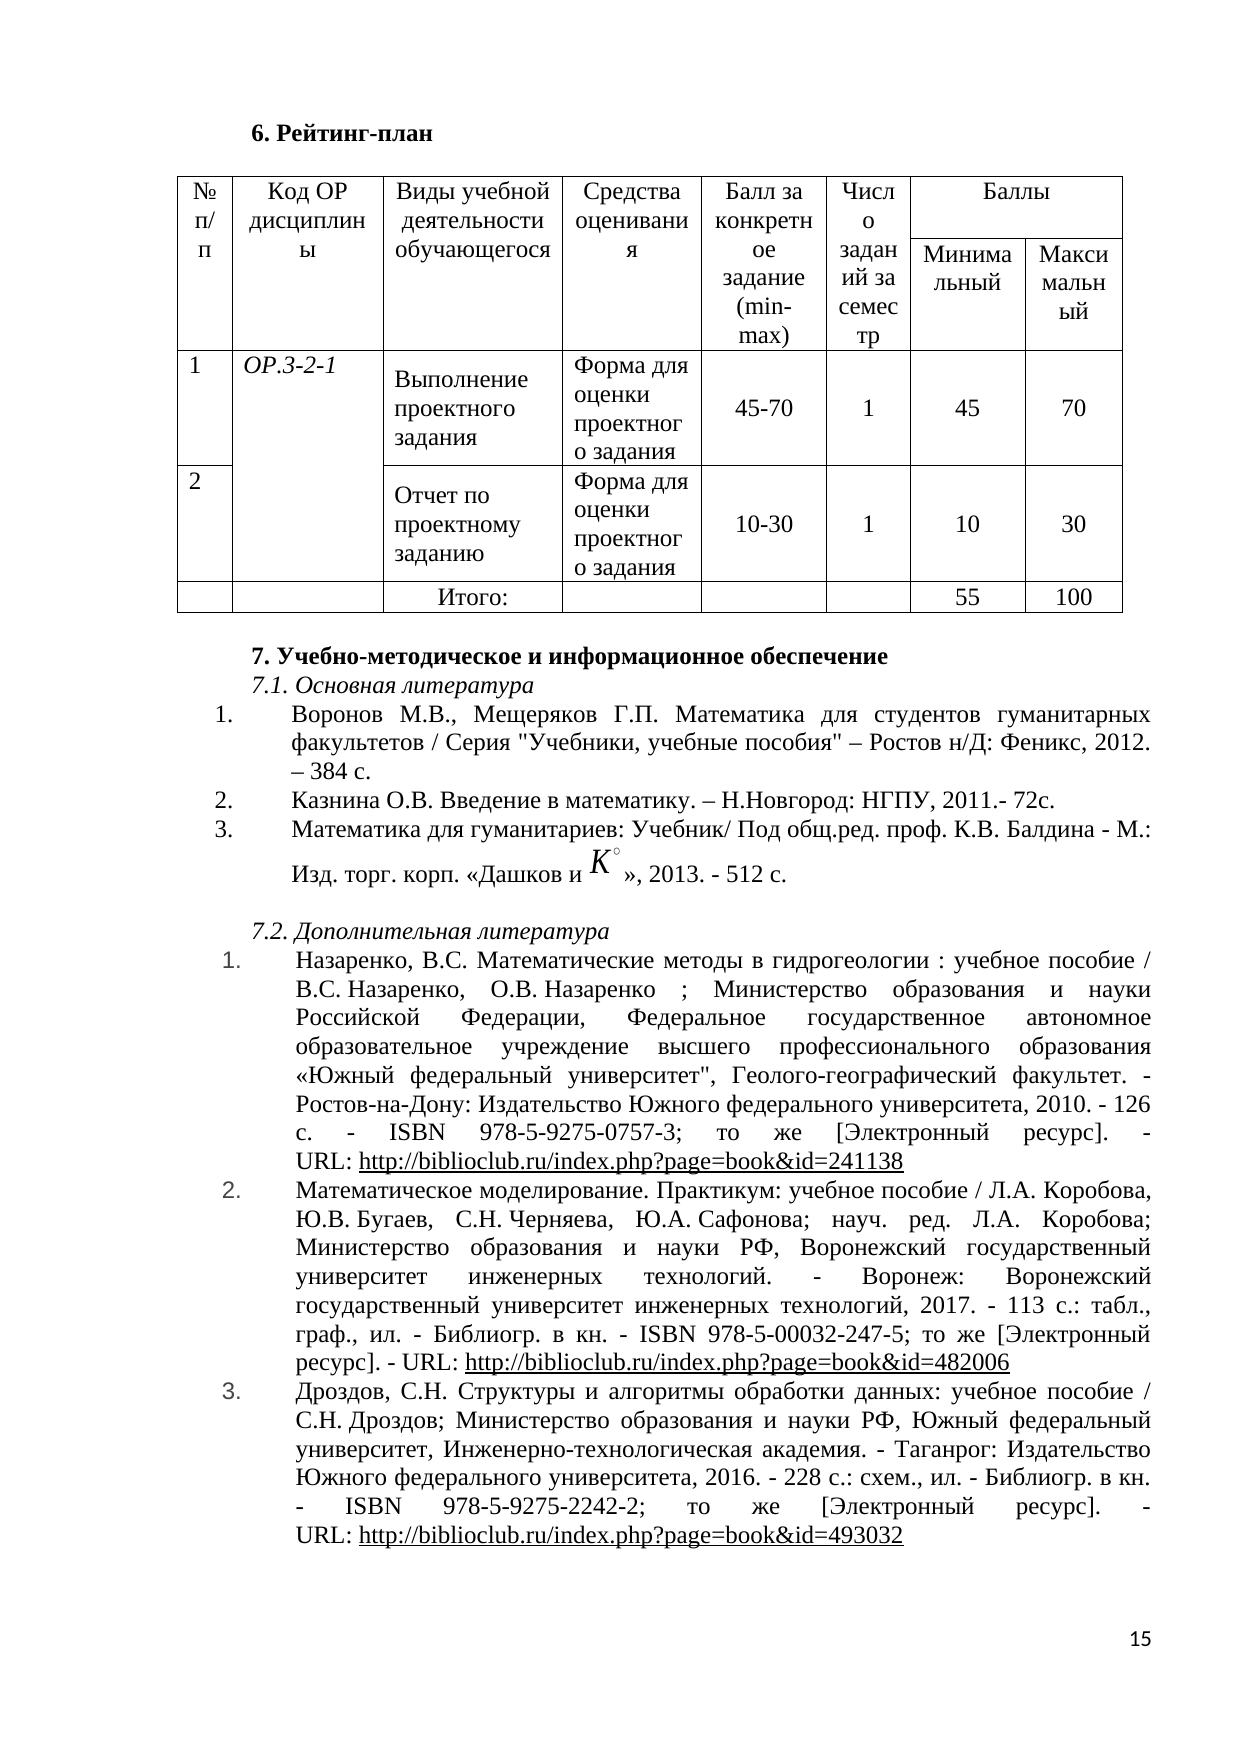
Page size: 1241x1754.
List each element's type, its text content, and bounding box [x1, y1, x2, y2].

list Дроздов, С.Н. Структуры и алгоритмы обработки данных: учебное пособие / С.Н. Дроздов; Министерство образования и науки РФ, Южный федеральный университет, Инженерно-технологическая академия. - Таганрог: Издательство Южного федерального университета, 2016. - 228 с.: схем., ил. - Библиогр. в кн. - ISBN 978-5-9275-2242-2; то же [Электронный ресурс]. - URL: http://biblioclub.ru/index.php?page=book&id=493032 [222, 1376, 1152, 1549]
list Математическое моделирование. Практикум: учебное пособие / Л.А. Коробова, Ю.В. Бугаев, С.Н. Черняева, Ю.А. Сафонова; науч. ред. Л.А. Коробова; Министерство образования и науки РФ, Воронежский государственный университет инженерных технологий. - Воронеж: Воронежский государственный университет инженерных технологий, 2017. - 113 с.: табл., граф., ил. - Библиогр. в кн. - ISBN 978-5-00032-247-5; то же [Электронный ресурс]. - URL: http://biblioclub.ru/index.php?page=book&id=482006 [222, 1175, 1152, 1376]
table_cell 55 [911, 582, 1025, 612]
table_cell 30 [1026, 466, 1122, 581]
table_cell [563, 582, 701, 612]
text 7.2. Дополнительная литература [177, 916, 1152, 945]
table_header Баллы [911, 177, 1122, 238]
table_cell Максимальный [1026, 239, 1122, 350]
table_header Средства оценивания [563, 177, 701, 350]
list Казнина О.В. Введение в математику. – Н.Новгород: НГПУ, 2011.- 72с. [214, 785, 1152, 814]
list Математика для гуманитариев: Учебник/ Под общ.ред. проф. К.В. Балдина - М.: Изд. торг. корп. «Дашков и », 2013. - 512 с. [214, 814, 1152, 887]
table_cell Минимальный [911, 239, 1025, 350]
table_header Число заданий за семестр [827, 177, 910, 350]
table_cell 100 [1026, 582, 1122, 612]
table_cell ОР.3-2-1 [233, 351, 383, 581]
table_cell 45-70 [702, 351, 826, 465]
table_header Виды учебной деятельности обучающегося [384, 177, 562, 350]
table_cell 45 [911, 351, 1025, 465]
table_cell 1 [827, 351, 910, 465]
table_cell 10-30 [702, 466, 826, 581]
list Воронов М.В., Мещеряков Г.П. Математика для студентов гуманитарных факультетов / Серия "Учебники, учебные пособия" – Ростов н/Д: Феникс, 2012. – 384 с. [214, 699, 1152, 785]
list Назаренко, В.С. Математические методы в гидрогеологии : учебное пособие / В.С. Назаренко, О.В. Назаренко ; Министерство образования и науки Российской Федерации, Федеральное государственное автономное образовательное учреждение высшего профессионального образования «Южный федеральный университет", Геолого-географический факультет. - Ростов-на-Дону: Издательство Южного федерального университета, 2010. - 126 с. - ISBN 978-5-9275-0757-3; то же [Электронный ресурс]. - URL: http://biblioclub.ru/index.php?page=book&id=241138 [222, 945, 1152, 1175]
table_cell Итого: [384, 582, 562, 612]
table_cell 2 [178, 466, 232, 581]
table_cell [702, 582, 826, 612]
table_header № п/п [178, 177, 232, 350]
text 6. Рейтинг-план [177, 118, 1152, 147]
table_cell 10 [911, 466, 1025, 581]
table_cell 1 [827, 466, 910, 581]
table_cell 1 [178, 351, 232, 465]
table_cell [178, 582, 232, 612]
table_cell 70 [1026, 351, 1122, 465]
text 7.1. Основная литература [177, 670, 1152, 699]
table_header Код ОР дисциплины [233, 177, 383, 350]
table_cell Форма для оценки проектного задания [563, 351, 701, 465]
table_cell [233, 582, 383, 612]
table_header Балл за конкретное задание (min-max) [702, 177, 826, 350]
table_cell Форма для оценки проектного задания [563, 466, 701, 581]
table_cell [827, 582, 910, 612]
table_cell Выполнение проектного задания [384, 351, 562, 465]
text 7. Учебно-методическое и информационное обеспечение [177, 641, 1152, 670]
table_cell Отчет по проектному заданию [384, 466, 562, 581]
